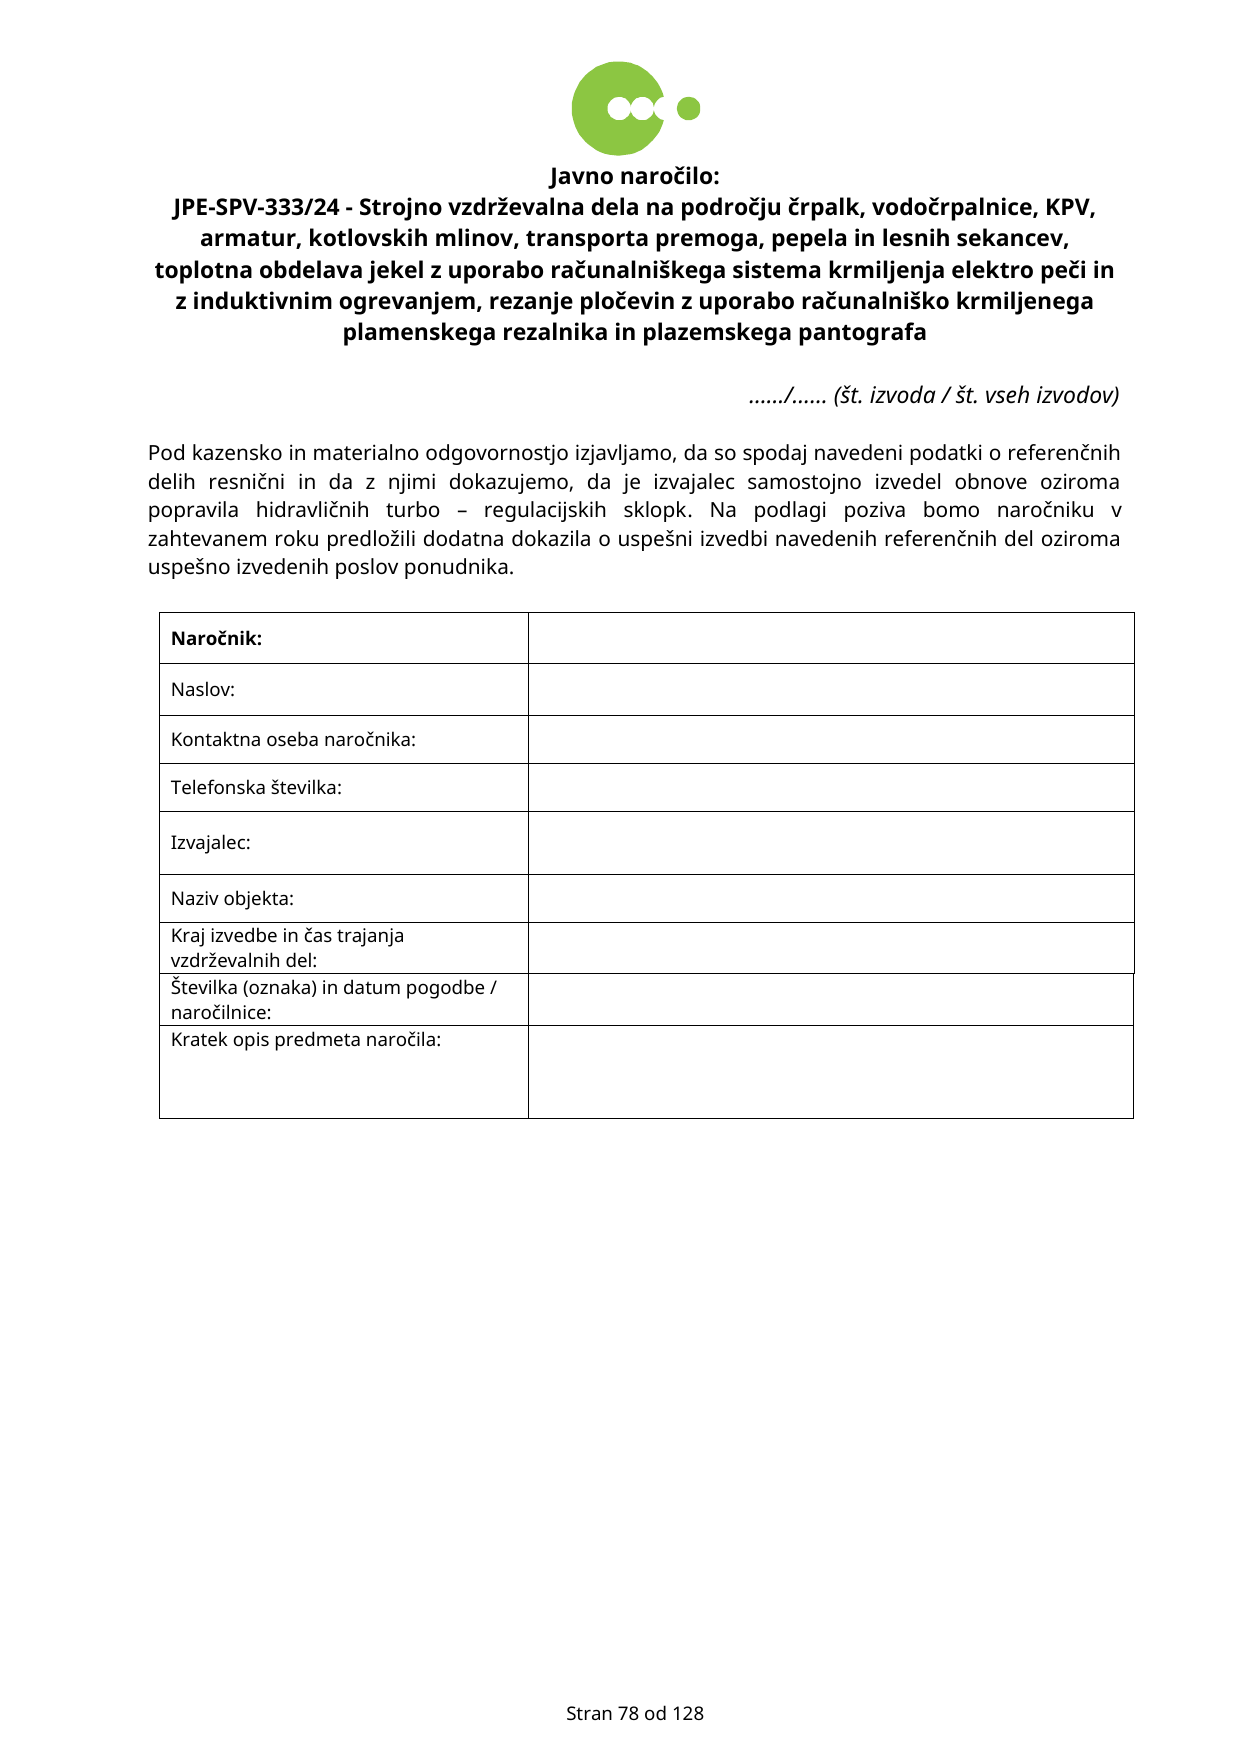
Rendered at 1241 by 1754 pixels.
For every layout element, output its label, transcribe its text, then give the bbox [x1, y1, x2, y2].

table_cell [529, 923, 1134, 973]
table_cell [529, 875, 1134, 922]
table_cell [529, 664, 1134, 715]
table_cell [529, 974, 1133, 1025]
table_header Naročnik: [160, 613, 528, 663]
table_cell Naslov: [160, 664, 528, 715]
table_cell Številka (oznaka) in datum pogodbe / naročilnice: [160, 974, 528, 1025]
text JPE-SPV-333/24 - Strojno vzdrževalna dela na področju črpalk, vodočrpalnice, KPV, armatur, kotlovskih mlinov, transporta premoga, pepela in lesnih sekancev, toplotna obdelava jekel z uporabo računalniškega sistema krmiljenja elektro peči in z induktivnim ogrevanjem, rezanje pločevin z uporabo računalniško krmiljenega plamenskega rezalnika in plazemskega pantografa [148, 191, 1122, 347]
table_cell Kraj izvedbe in čas trajanja vzdrževalnih del: [160, 923, 528, 973]
table_cell Telefonska številka: [160, 764, 528, 811]
table_header [529, 613, 1134, 663]
table_cell [529, 1026, 1133, 1117]
text Javno naročilo: [148, 160, 1122, 191]
table_cell Naziv objekta: [160, 875, 528, 922]
text ……/…… (št. izvoda / št. vseh izvodov) [148, 379, 1122, 410]
table_cell Kratek opis predmeta naročila: [160, 1026, 528, 1117]
table_cell [529, 812, 1134, 873]
table_cell Izvajalec: [160, 812, 528, 873]
table_cell Kontaktna oseba naročnika: [160, 716, 528, 763]
table_cell [529, 764, 1134, 811]
text Pod kazensko in materialno odgovornostjo izjavljamo, da so spodaj navedeni podatki o referenčnih delih resnični in da z njimi dokazujemo, da je izvajalec samostojno izvedel obnove oziroma popravila hidravličnih turbo – regulacijskih sklopk. Na podlagi poziva bomo naročniku v zahtevanem roku predložili dodatna dokazila o uspešni izvedbi navedenih referenčnih del oziroma uspešno izvedenih poslov ponudnika. [148, 438, 1122, 581]
table_cell [529, 716, 1134, 763]
